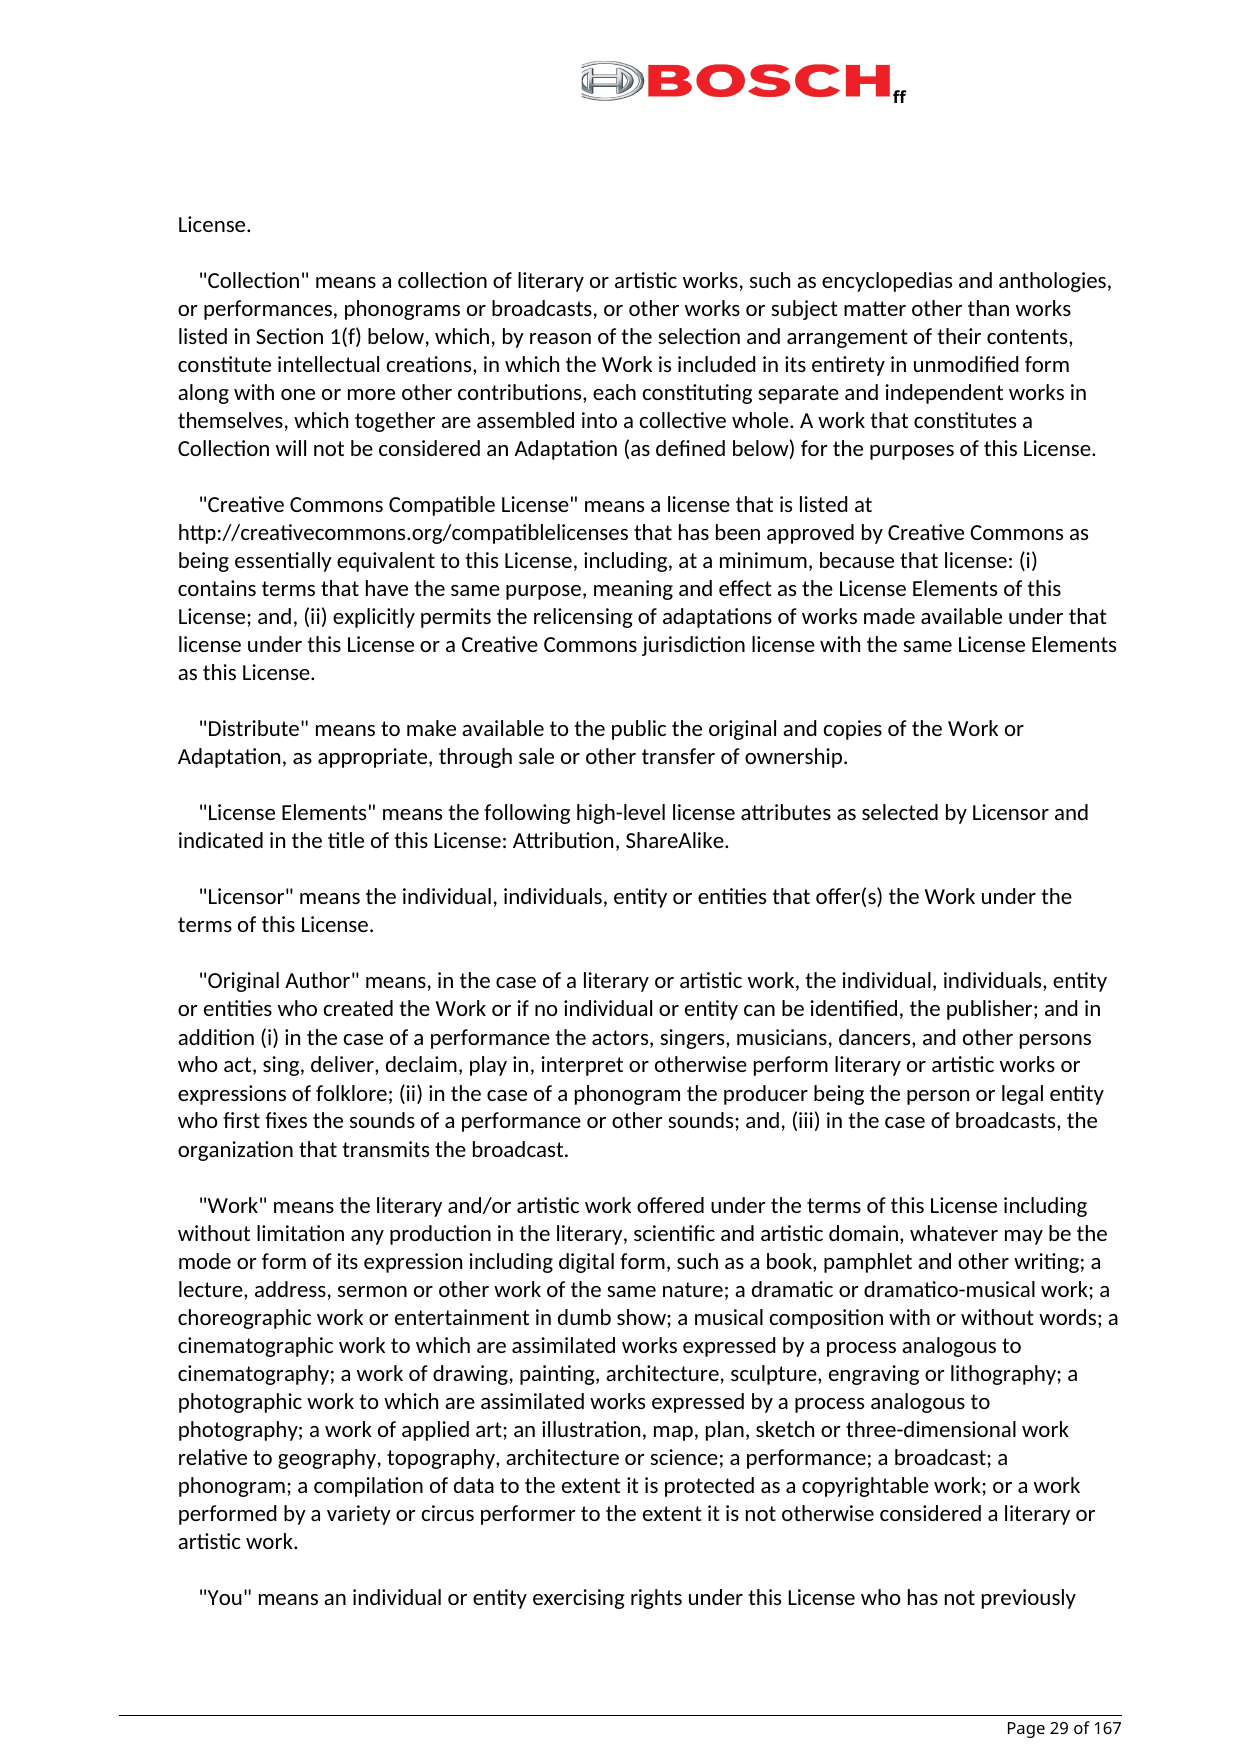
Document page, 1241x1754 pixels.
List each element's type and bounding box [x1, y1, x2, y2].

picture [581, 58, 893, 104]
text [178, 210, 1122, 1611]
